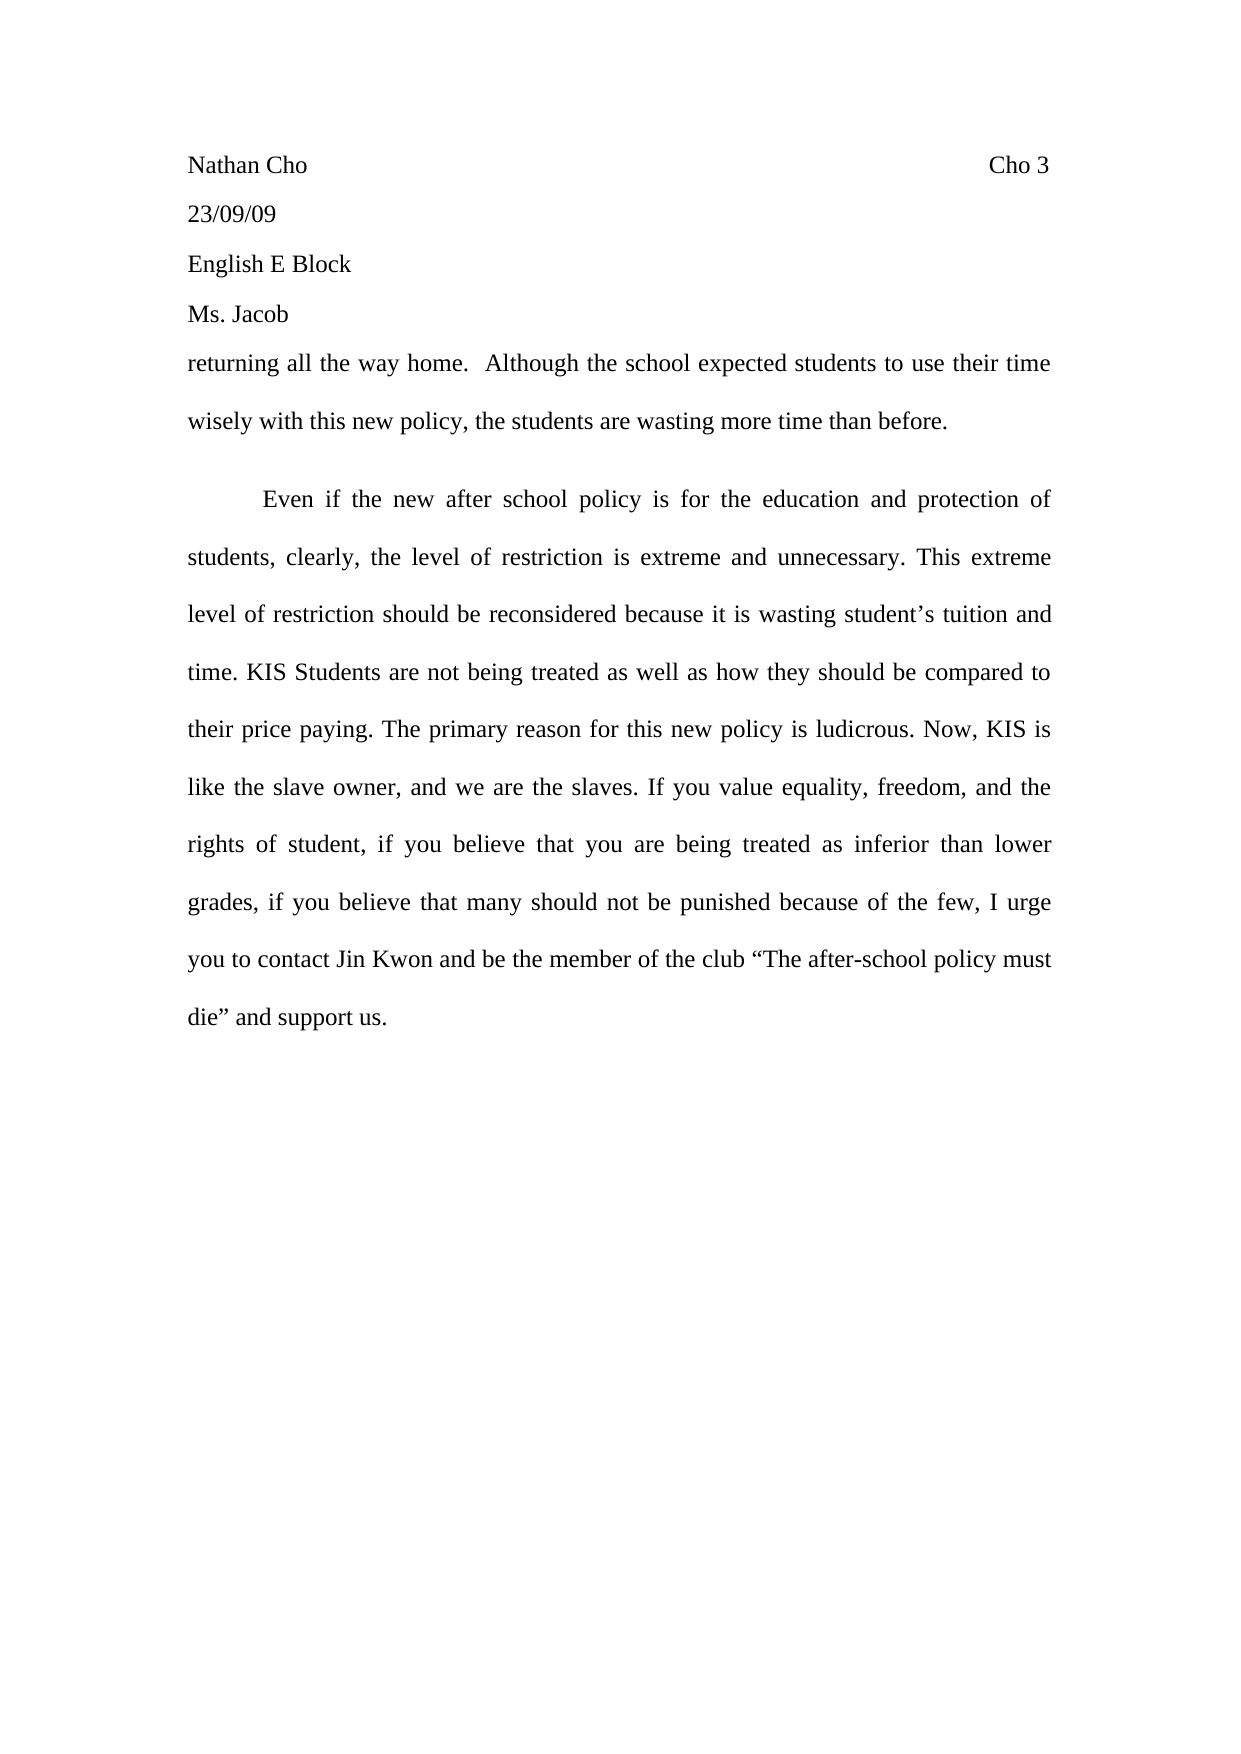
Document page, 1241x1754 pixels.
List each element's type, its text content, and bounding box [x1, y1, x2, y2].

text Nathan Cho Cho 3 [187, 150, 1053, 179]
text returning all the way home. Although the school expected students to use their time wisely with this new policy, the students are wasting more time than before. [187, 348, 1053, 434]
text English E Block [187, 249, 1053, 278]
text Even if the new after school policy is for the education and protection of students, clearly, the level of restriction is extreme and unnecessary. This extreme level of restriction should be reconsidered because it is wasting student’s tuition and time. KIS Students are not being treated as well as how they should be compared to their price paying. The primary reason for this new policy is ludicrous. Now, KIS is like the slave owner, and we are the slaves. If you value equality, freedom, and the rights of student, if you believe that you are being treated as inferior than lower grades, if you believe that many should not be punished because of the few, I urge you to contact Jin Kwon and be the member of the club “The after-school policy must die” and support us. [187, 484, 1053, 1030]
text Ms. Jacob [187, 299, 1053, 327]
text 23/09/09 [187, 199, 1053, 228]
